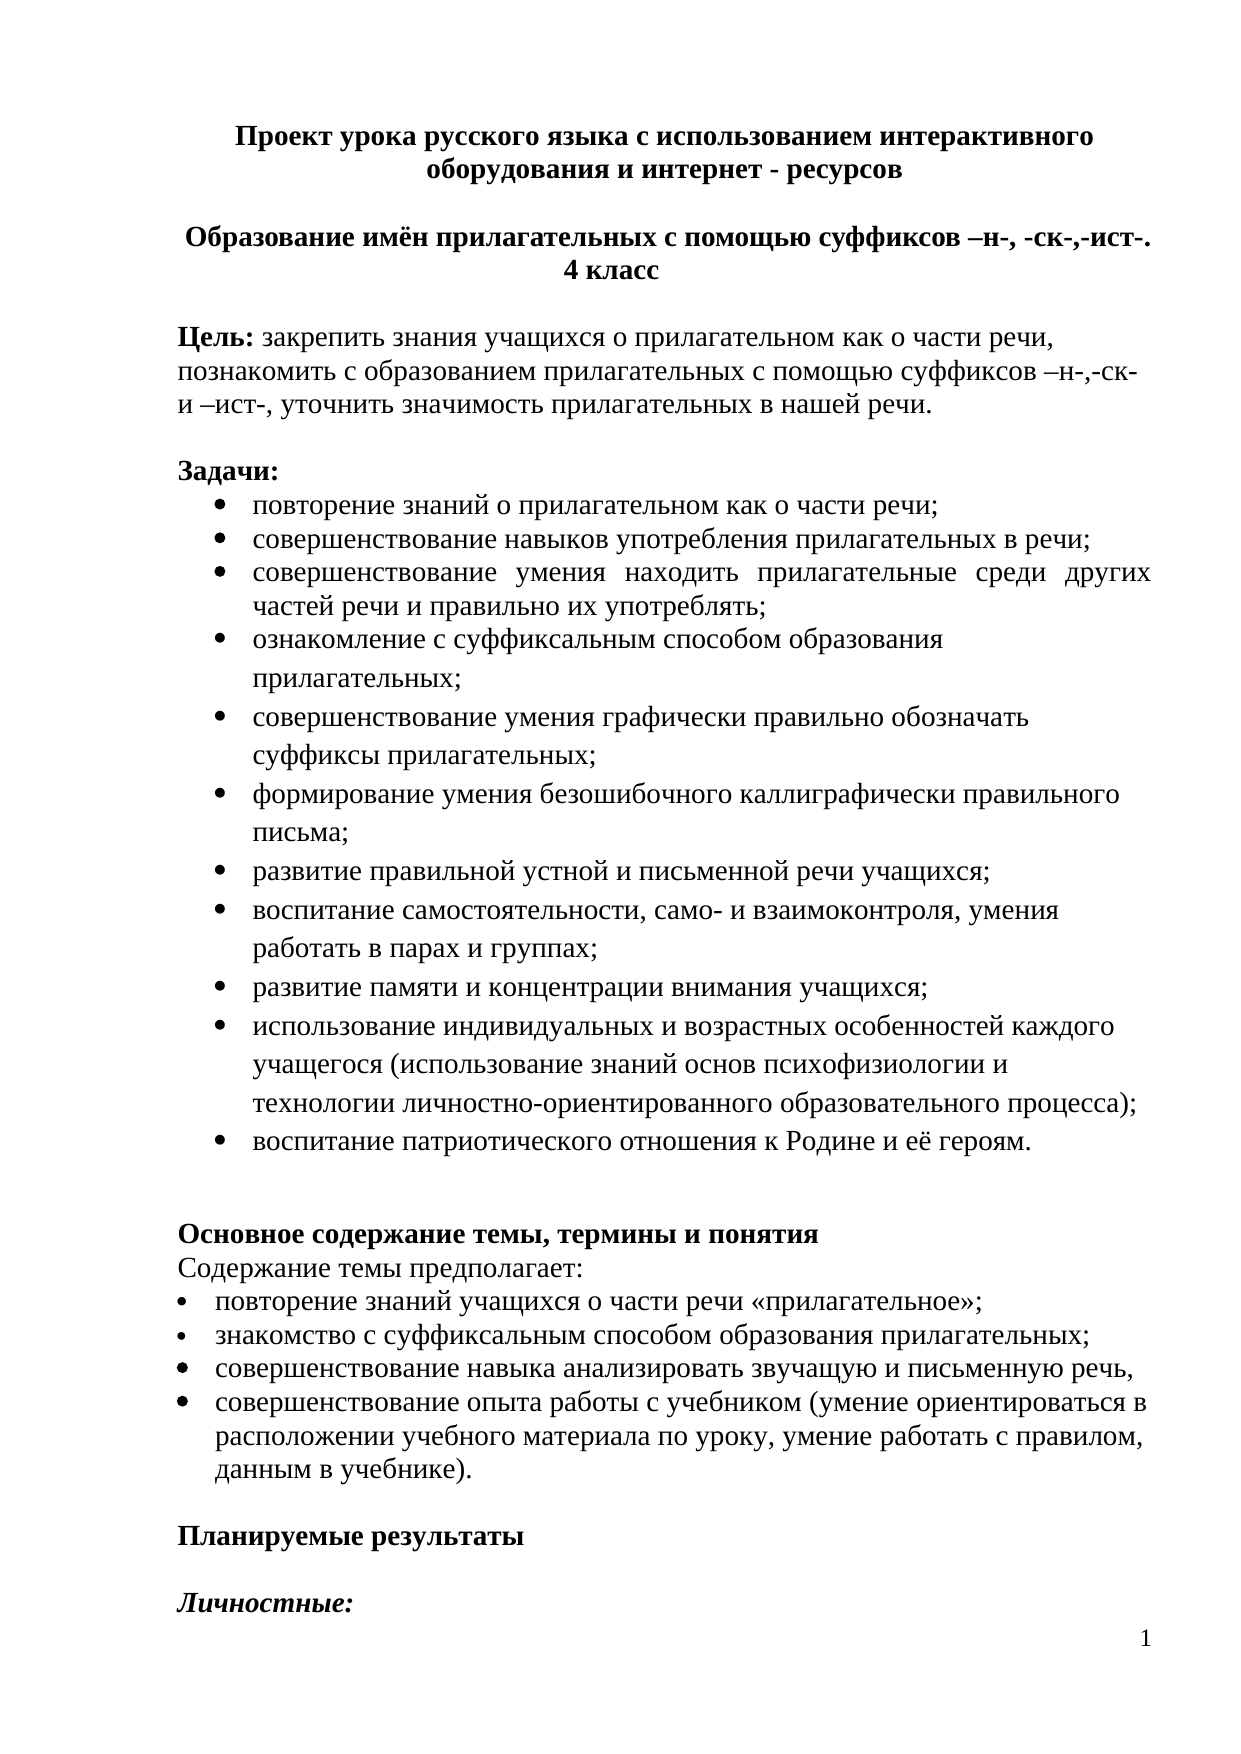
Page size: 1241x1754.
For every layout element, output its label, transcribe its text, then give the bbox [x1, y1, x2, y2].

list повторение знаний учащихся о части речи «прилагательное»; [177, 1283, 1152, 1317]
list формирование умения безошибочного каллиграфически правильного письма; [215, 776, 1152, 848]
list совершенствование умения графически правильно обозначать суффиксы прилагательных; [215, 699, 1152, 771]
text Образование имён прилагательных с помощью суффиксов –н-, -ск-,-ист-. [177, 219, 1152, 252]
list совершенствование навыков употребления прилагательных в речи; [215, 521, 1152, 554]
text 4 класс [177, 252, 1152, 286]
text Проект урока русского языка с использованием интерактивного оборудования и интернет - ресурсов [177, 118, 1152, 185]
text Личностные: [177, 1586, 1152, 1619]
list повторение знаний о прилагательном как о части речи; [215, 487, 1152, 521]
list развитие памяти и концентрации внимания учащихся; [215, 969, 1152, 1003]
list знакомство с суффиксальным способом образования прилагательных; [177, 1317, 1152, 1351]
text Задачи: [177, 453, 1152, 487]
list ознакомление с суффиксальным способом образования прилагательных; [215, 622, 1152, 694]
list использование индивидуальных и возрастных особенностей каждого учащегося (использование знаний основ психофизиологии и технологии личностно-ориентированного образовательного процесса); [215, 1008, 1152, 1118]
list воспитание самостоятельности, само- и взаимоконтроля, умения работать в парах и группах; [215, 892, 1152, 964]
list воспитание патриотического отношения к Родине и её героям. [215, 1123, 1152, 1157]
list развитие правильной устной и письменной речи учащихся; [215, 853, 1152, 887]
list совершенствование умения находить прилагательные среди других частей речи и правильно их употреблять; [215, 554, 1152, 622]
text Цель: закрепить знания учащихся о прилагательном как о части речи, познакомить с образованием прилагательных с помощью суффиксов –н-,-ск- и –ист-, уточнить значимость прилагательных в нашей речи. [177, 319, 1152, 420]
text Планируемые результаты [177, 1518, 1152, 1552]
text Основное содержание темы, термины и понятия [177, 1216, 1152, 1250]
text Содержание темы предполагает: [177, 1250, 1152, 1283]
list совершенствование навыка анализировать звучащую и письменную речь, [177, 1351, 1152, 1384]
list совершенствование опыта работы с учебником (умение ориентироваться в расположении учебного материала по уроку, умение работать с правилом, данным в учебнике). [177, 1384, 1152, 1485]
